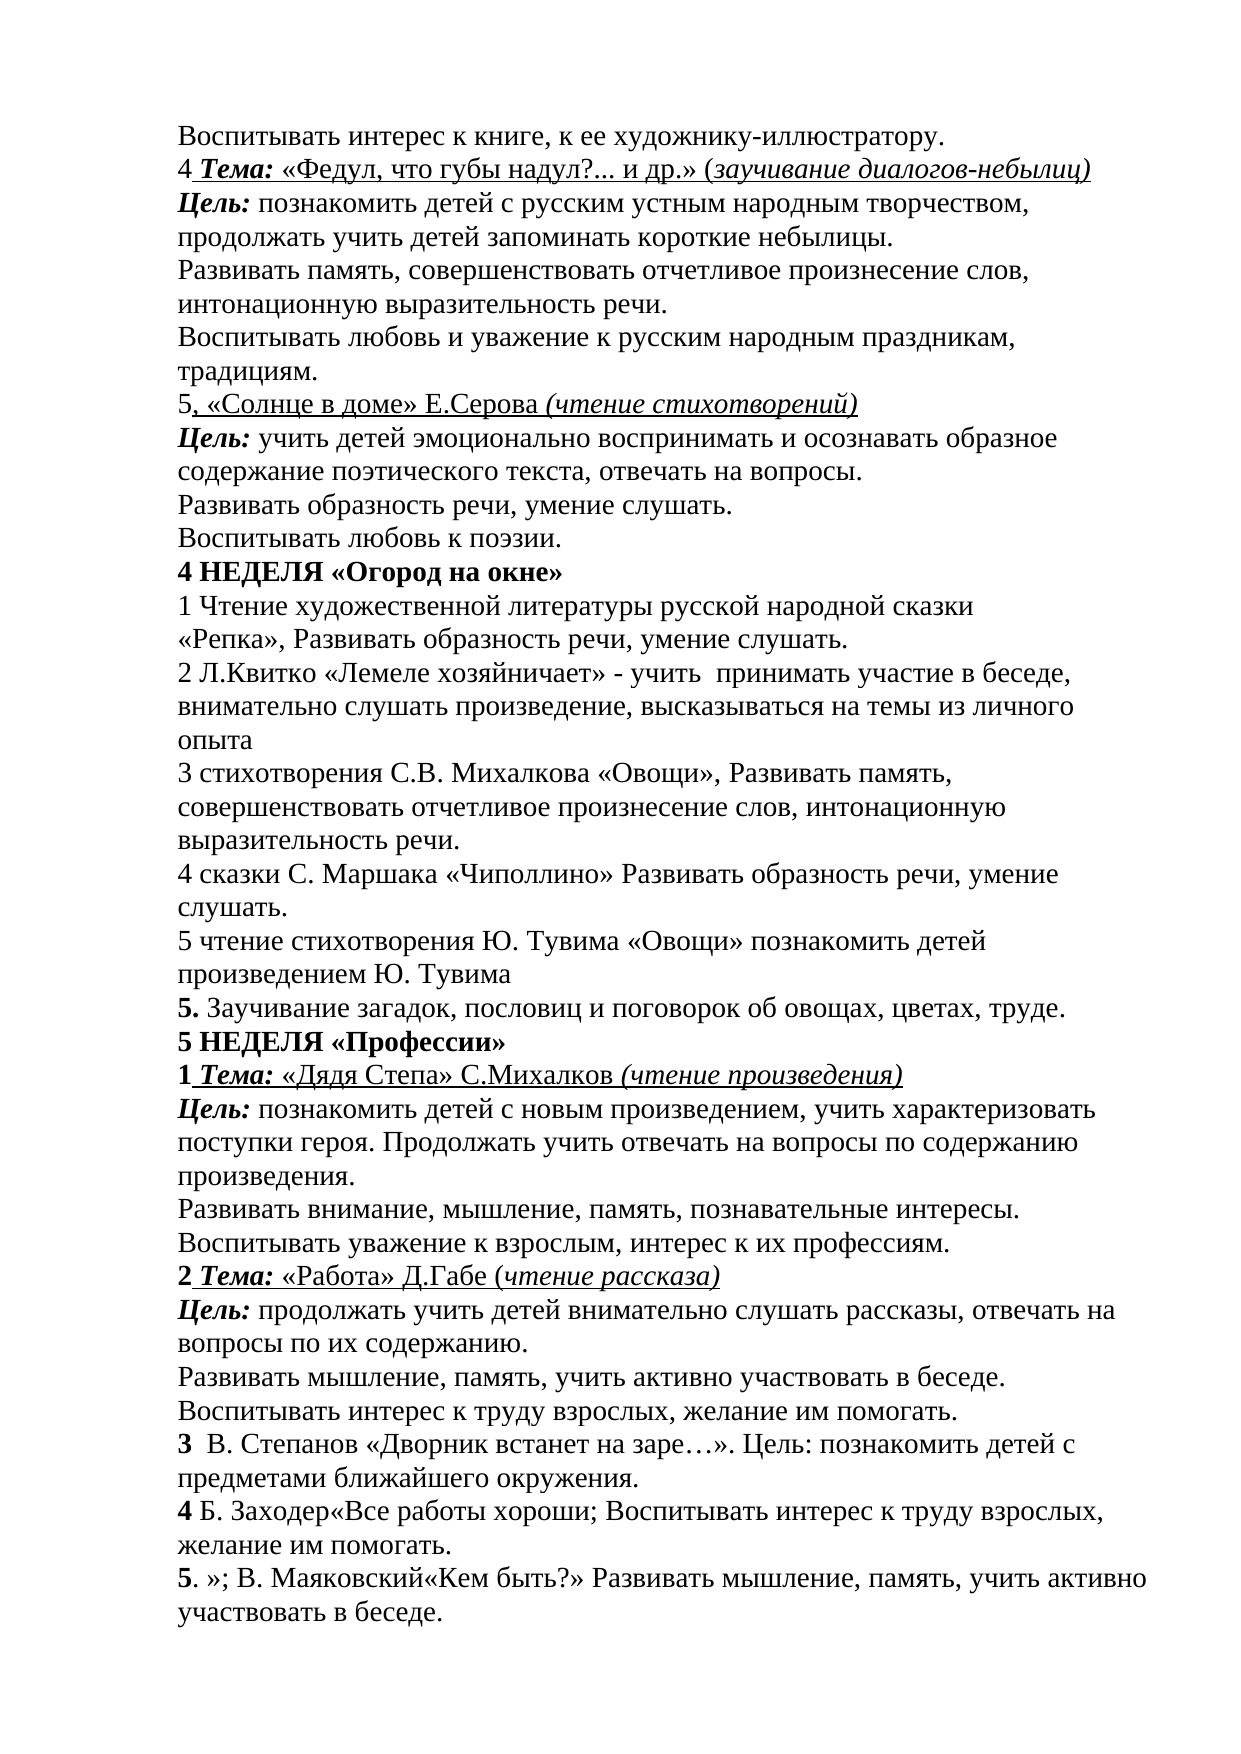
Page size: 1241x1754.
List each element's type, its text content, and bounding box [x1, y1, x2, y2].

text 1 Тема: «Дядя Степа» С.Михалков (чтение произведения) [177, 1057, 1152, 1091]
text Цель: учить детей эмоционально воспринимать и осознавать образное содержание поэтического текста, отвечать на вопросы. [177, 420, 1152, 487]
text Развивать внимание, мышление, память, познавательные интересы. [177, 1191, 1152, 1225]
text Воспитывать любовь к поэзии. [177, 521, 1152, 554]
text 2 Тема: «Работа» Д.Габе (чтение рассказа) [177, 1258, 1152, 1292]
text 4 Б. Заходер«Все работы хороши; Воспитывать интерес к труду взрослых, желание им помогать. [177, 1493, 1152, 1560]
text 5. Заучивание загадок, пословиц и поговорок об овощах, цветах, труде. [177, 990, 1152, 1024]
text 4 Тема: «Федул, что губы надул?... и др.» (заучивание диалогов-небылиц) [177, 152, 1152, 185]
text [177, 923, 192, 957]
text Цель: познакомить детей с новым произведением, учить характеризовать поступки героя. Продолжать учить отвечать на вопросы по содержанию произведения. [177, 1091, 1152, 1191]
text Цель: продолжать учить детей внимательно слушать рассказы, отвечать на вопросы по их содержанию. [177, 1292, 1152, 1359]
text 4 сказки С. Маршака «Чиполлино» Развивать образность речи, умение слушать. [177, 856, 1152, 923]
text 4 НЕДЕЛЯ «Огород на окне» [177, 554, 1152, 588]
text Воспитывать уважение к взрослым, интерес к их профессиям. [177, 1225, 1152, 1258]
text 2 Л.Квитко «Лемеле хозяйничает» - учить принимать участие в беседе, внимательно слушать произведение, высказываться на темы из личного опыта [253, 655, 1152, 755]
text 3 В. Степанов «Дворник встанет на заре…». Цель: познакомить детей с предметами ближайшего окружения. [639, 1426, 1152, 1493]
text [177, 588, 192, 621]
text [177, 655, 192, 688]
text 5, «Солнце в доме» Е.Серова (чтение стихотворений) [177, 386, 1152, 420]
text Воспитывать любовь и уважение к русским народным праздникам, традициям. [177, 319, 1152, 386]
text Развивать мышление, память, учить активно участвовать в беседе. [177, 1359, 1152, 1393]
text Цель: познакомить детей с русским устным народным творчеством, продолжать учить детей запоминать короткие небылицы. [177, 185, 1152, 252]
text Развивать память, совершенствовать отчетливое произнесение слов, интонационную выразительность речи. [177, 252, 1152, 319]
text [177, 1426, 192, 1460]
text 1 Чтение художественной литературы русской народной сказки «Репка», Развивать образность речи, умение слушать. [293, 588, 1152, 655]
text 5 чтение стихотворения Ю. Тувима «Овощи» познакомить детей произведением Ю. Тувима [518, 923, 1152, 990]
text 3 стихотворения С.В. Михалкова «Овощи», Развивать память, совершенствовать отчетливое произнесение слов, интонационную выразительность речи. [177, 755, 1152, 856]
text Воспитывать интерес к книге, к ее художнику-иллюстратору. [177, 118, 1152, 152]
text 5. »; В. Маяковский«Кем быть?» Развивать мышление, память, учить активно участвовать в беседе. [177, 1560, 1152, 1627]
text Воспитывать интерес к труду взрослых, желание им помогать. [177, 1393, 1152, 1426]
text Развивать образность речи, умение слушать. [177, 487, 1152, 521]
text 5 НЕДЕЛЯ «Профессии» [177, 1024, 1152, 1057]
